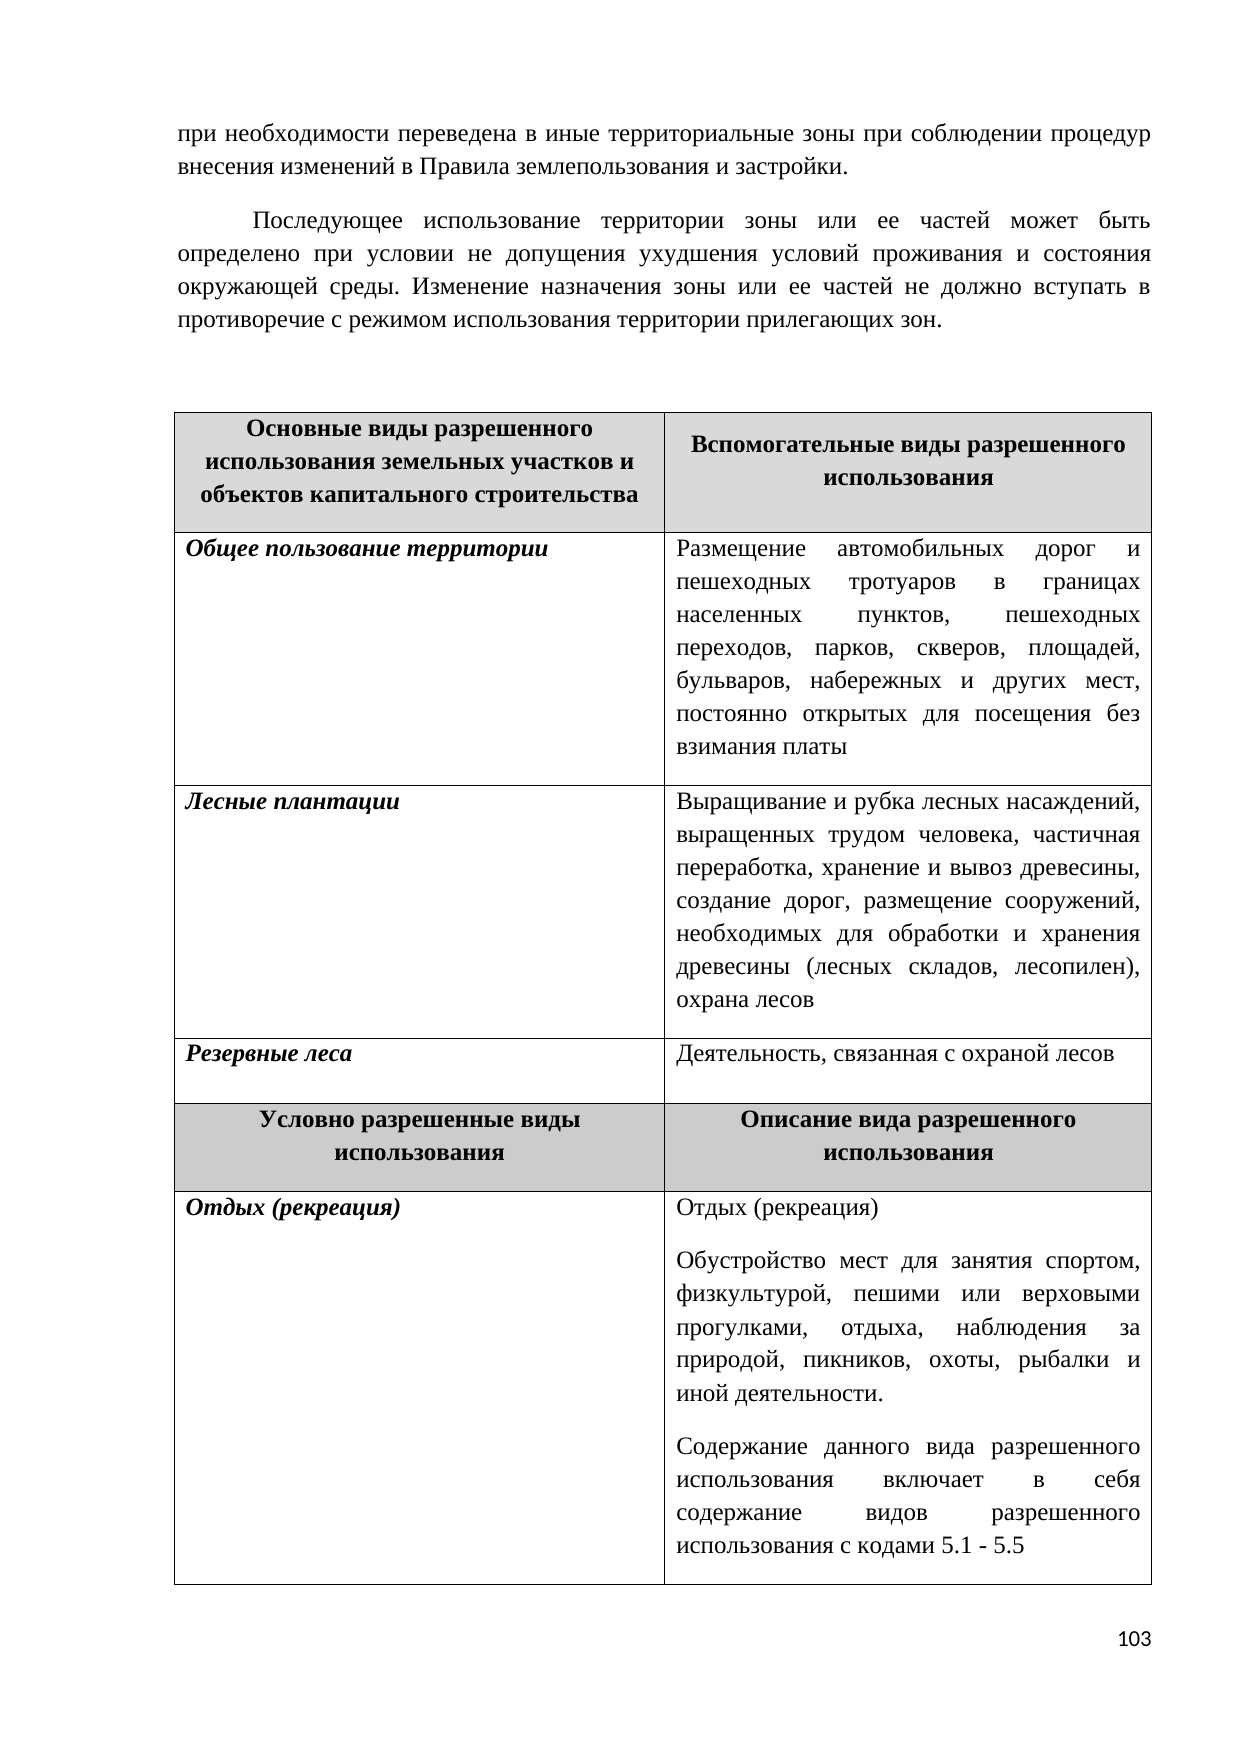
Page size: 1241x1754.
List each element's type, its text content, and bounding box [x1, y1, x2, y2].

table_cell Условно разрешенные виды использования [175, 1104, 664, 1191]
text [177, 118, 1152, 180]
table_cell Описание вида разрешенного использования [665, 1104, 1151, 1191]
table_cell Общее пользование территории [175, 533, 664, 785]
text Последующее использование территории зоны или ее частей может быть определено при условии не допущения ухудшения условий проживания и состояния окружающей среды. Изменение назначения зоны или ее частей не должно вступать в противоречие с режимом использования территории прилегающих зон. [177, 205, 1152, 333]
table_cell Деятельность, связанная с охраной лесов [665, 1039, 1151, 1103]
table_header Основные виды разрешенного использования земельных участков и объектов капитального строительства [175, 413, 664, 532]
table_cell Выращивание и рубка лесных насаждений, выращенных трудом человека, частичная переработка, хранение и вывоз древесины, создание дорог, размещение сооружений, необходимых для обработки и хранения древесины (лесных складов, лесопилен), охрана лесов [665, 786, 1151, 1037]
table_header Вспомогательные виды разрешенного использования [665, 413, 1151, 532]
table_cell Резервные леса [175, 1039, 664, 1103]
table_cell Размещение автомобильных дорог и пешеходных тротуаров в границах населенных пунктов, пешеходных переходов, парков, скверов, площадей, бульваров, набережных и других мест, постоянно открытых для посещения без взимания платы [665, 533, 1151, 785]
table_cell Отдых (рекреация) Обустройство мест для занятия спортом, физкультурой, пешими или верховыми прогулками, отдыха, наблюдения за природой, пикников, охоты, рыбалки и иной деятельности. Содержание данного вида разрешенного использования включает в себя содержание видов разрешенного использования с кодами 5.1 - 5.5 [665, 1192, 1151, 1584]
table_cell Лесные плантации [175, 786, 664, 1037]
table_cell Отдых (рекреация) [175, 1192, 664, 1584]
